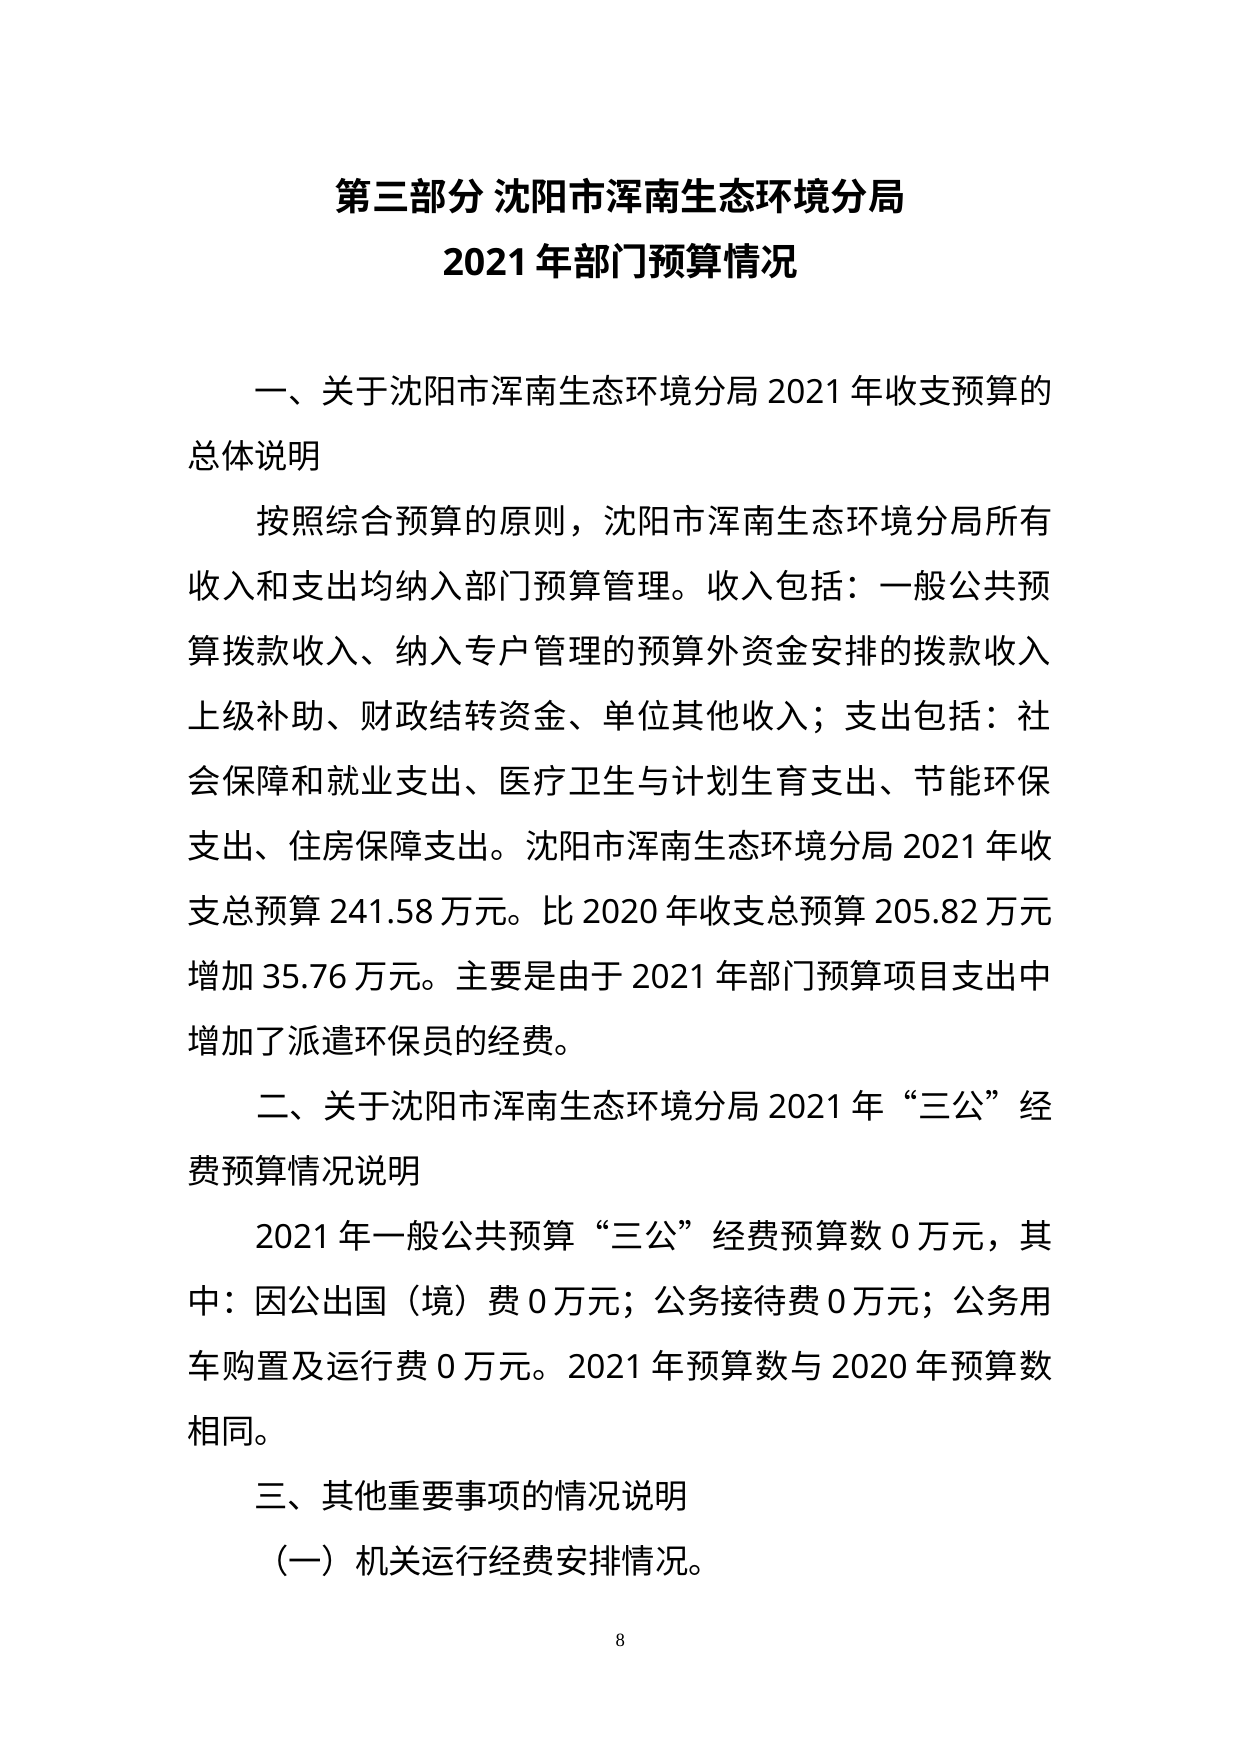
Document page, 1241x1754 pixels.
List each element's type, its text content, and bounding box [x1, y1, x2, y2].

list 2021年部门预算情况 [187, 227, 1053, 292]
text 按照综合预算的原则，沈阳市浑南生态环境分局所有收入和支出均纳入部门预算管理。收入包括：一般公共预算拨款收入、纳入专户管理的预算外资金安排的拨款收入、上级补助、财政结转资金、单位其他收入；支出包括：社会保障和就业支出、医疗卫生与计划生育支出、节能环保支出、住房保障支出。沈阳市浑南生态环境分局2021年收支总预算241.58万元。比2020年收支总预算205.82万元增加35.76万元。主要是由于2021年部门预算项目支出中增加了派遣环保员的经费。 [187, 487, 1053, 1072]
text 一、关于沈阳市浑南生态环境分局2021年收支预算的总体说明 [187, 357, 1053, 487]
text 三、其他重要事项的情况说明 [187, 1462, 1053, 1527]
text 2021年一般公共预算“三公”经费预算数0万元，其中：因公出国（境）费0万元；公务接待费0万元；公务用车购置及运行费0万元。2021年预算数与2020年预算数相同。 [187, 1202, 1053, 1462]
text （一）机关运行经费安排情况。 [187, 1527, 1053, 1592]
list 第三部分 沈阳市浑南生态环境分局 [187, 162, 1053, 227]
text 二、关于沈阳市浑南生态环境分局2021年“三公”经费预算情况说明 [187, 1072, 1053, 1202]
